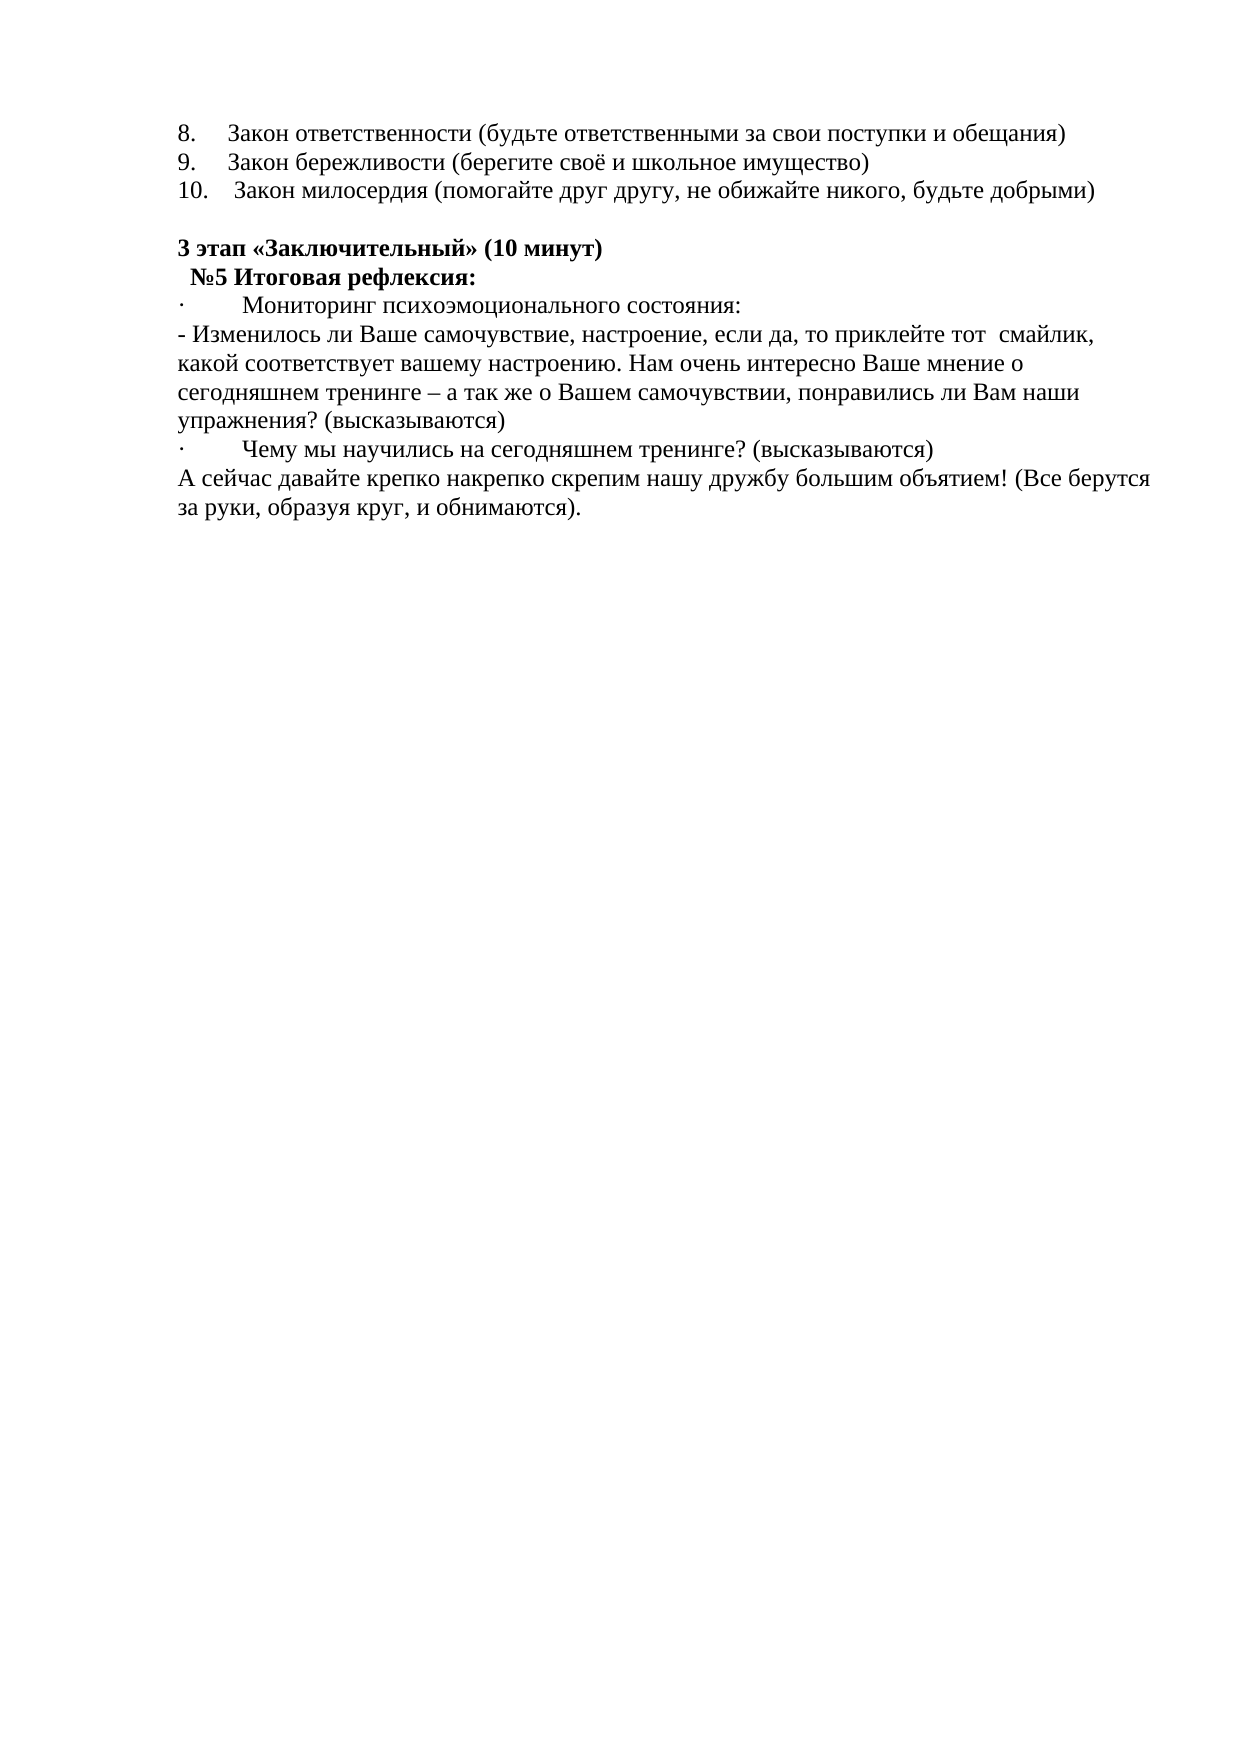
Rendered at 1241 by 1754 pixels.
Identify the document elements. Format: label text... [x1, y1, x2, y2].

text 9. Закон бережливости (берегите своё и школьное имущество) [177, 147, 1152, 176]
text · Чему мы научились на сегодняшнем тренинге? (высказываются) [177, 434, 1152, 463]
text №5 Итоговая рефлексия: [177, 262, 1152, 291]
text · Мониторинг психоэмоционального состояния: [177, 291, 1152, 319]
text 3 этап «Заключительный» (10 минут) [177, 233, 1152, 262]
text А сейчас давайте крепко накрепко скрепим нашу дружбу большим объятием! (Все берутся за руки, образуя круг, и обнимаются). [177, 463, 1152, 521]
text 10. Закон милосердия (помогайте друг другу, не обижайте никого, будьте добрыми) [177, 176, 1152, 204]
text 8. Закон ответственности (будьте ответственными за свои поступки и обещания) [177, 118, 1152, 147]
text - Изменилось ли Ваше самочувствие, настроение, если да, то приклейте тот смайлик, какой соответствует вашему настроению. Нам очень интересно Ваше мнение о сегодняшнем тренинге – а так же о Вашем самочувствии, понравились ли Вам наши упражнения? (высказываются) [177, 319, 1152, 434]
